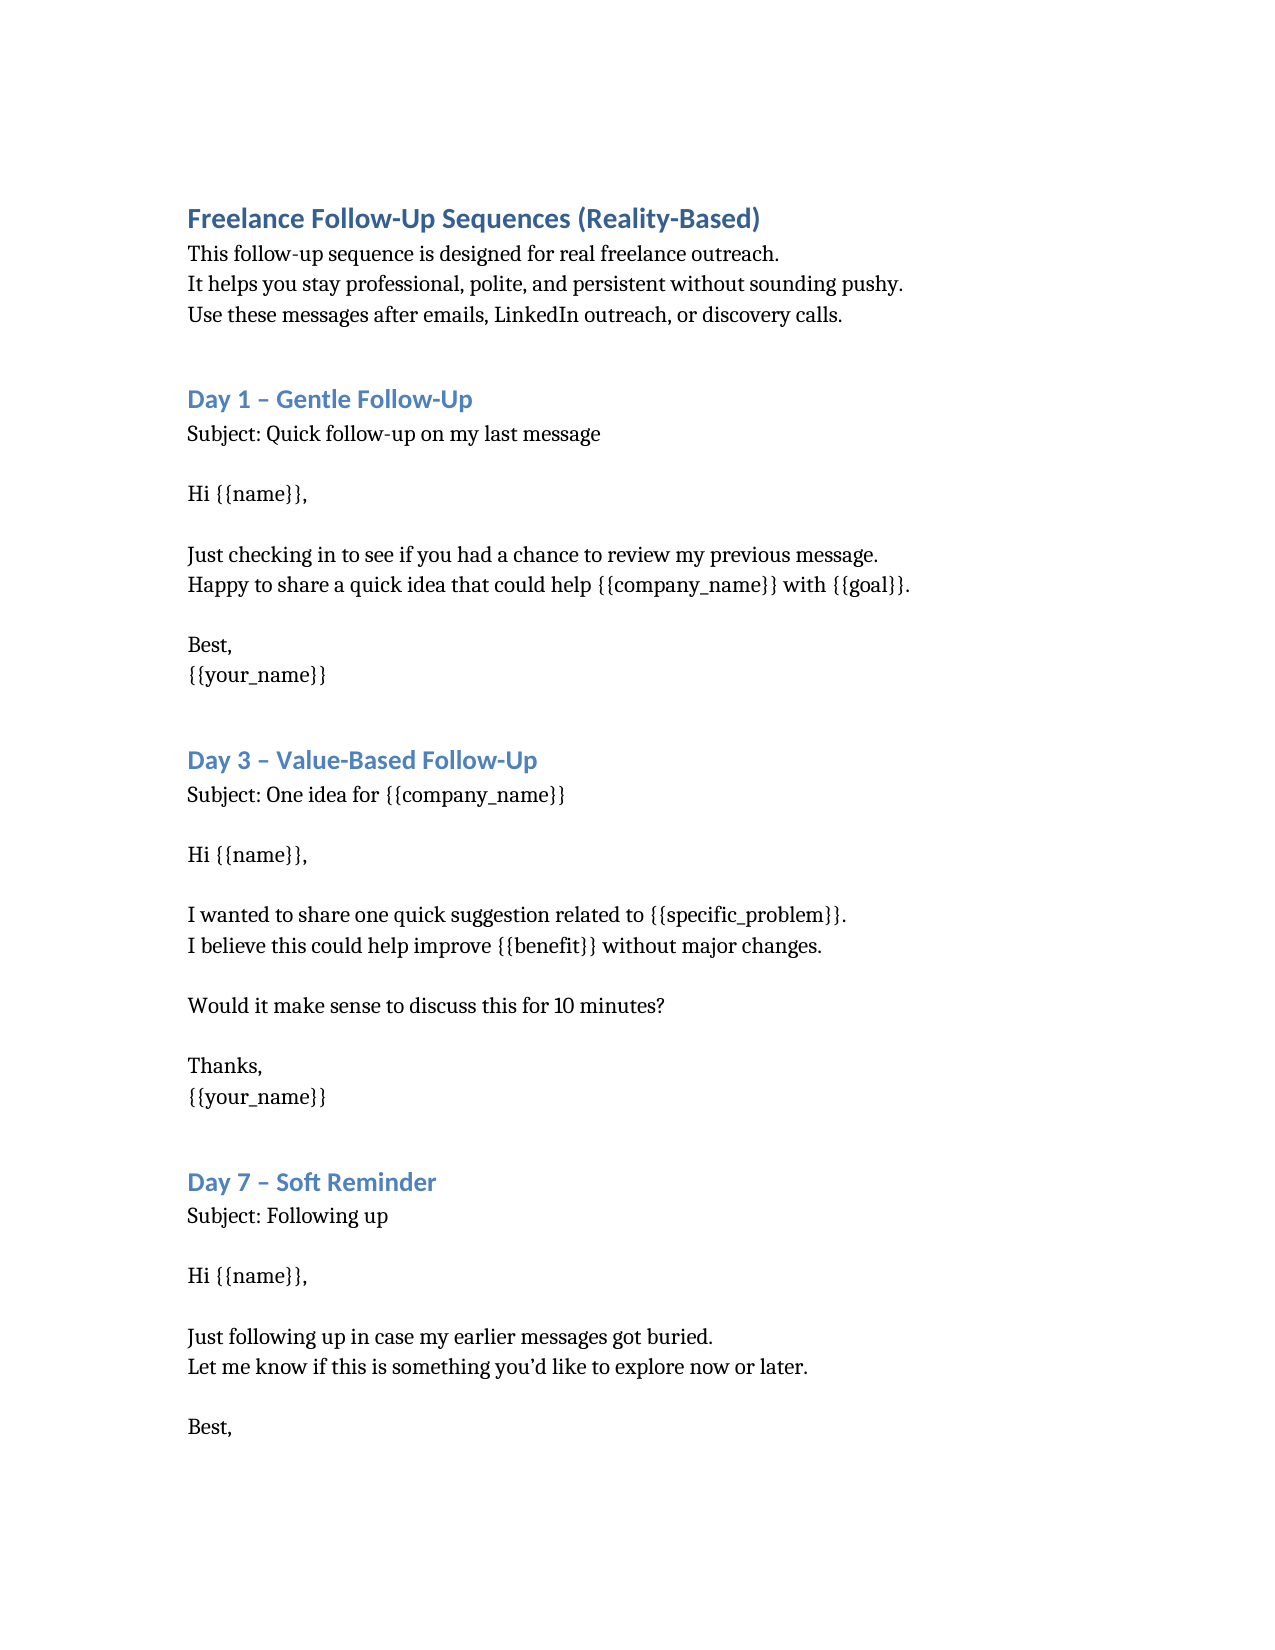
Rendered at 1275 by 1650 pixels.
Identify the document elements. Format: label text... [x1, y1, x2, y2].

text Subject: One idea for {{company_name}} Hi {{name}}, I wanted to share one quick suggestion related to {{specific_problem}}. I believe this could help improve {{benefit}} without major changes. Would it make sense to discuss this for 10 minutes? Thanks, {{your_name}} [187, 781, 1087, 1140]
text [187, 1203, 1087, 1440]
subtitle Freelance Follow-Up Sequences (Reality-Based) [187, 200, 1087, 236]
subtitle Day 3 – Value-Based Follow-Up [187, 743, 1087, 776]
subtitle Day 1 – Gentle Follow-Up [187, 383, 1087, 416]
text Subject: Quick follow-up on my last message Hi {{name}}, Just checking in to see if you had a chance to review my previous message. Happy to share a quick idea that could help {{company_name}} with {{goal}}. Best, {{your_name}} [187, 421, 1087, 719]
text This follow-up sequence is designed for real freelance outreach. It helps you stay professional, polite, and persistent without sounding pushy. Use these messages after emails, LinkedIn outreach, or discovery calls. [187, 241, 1087, 358]
subtitle Day 7 – Soft Reminder [187, 1165, 1087, 1198]
